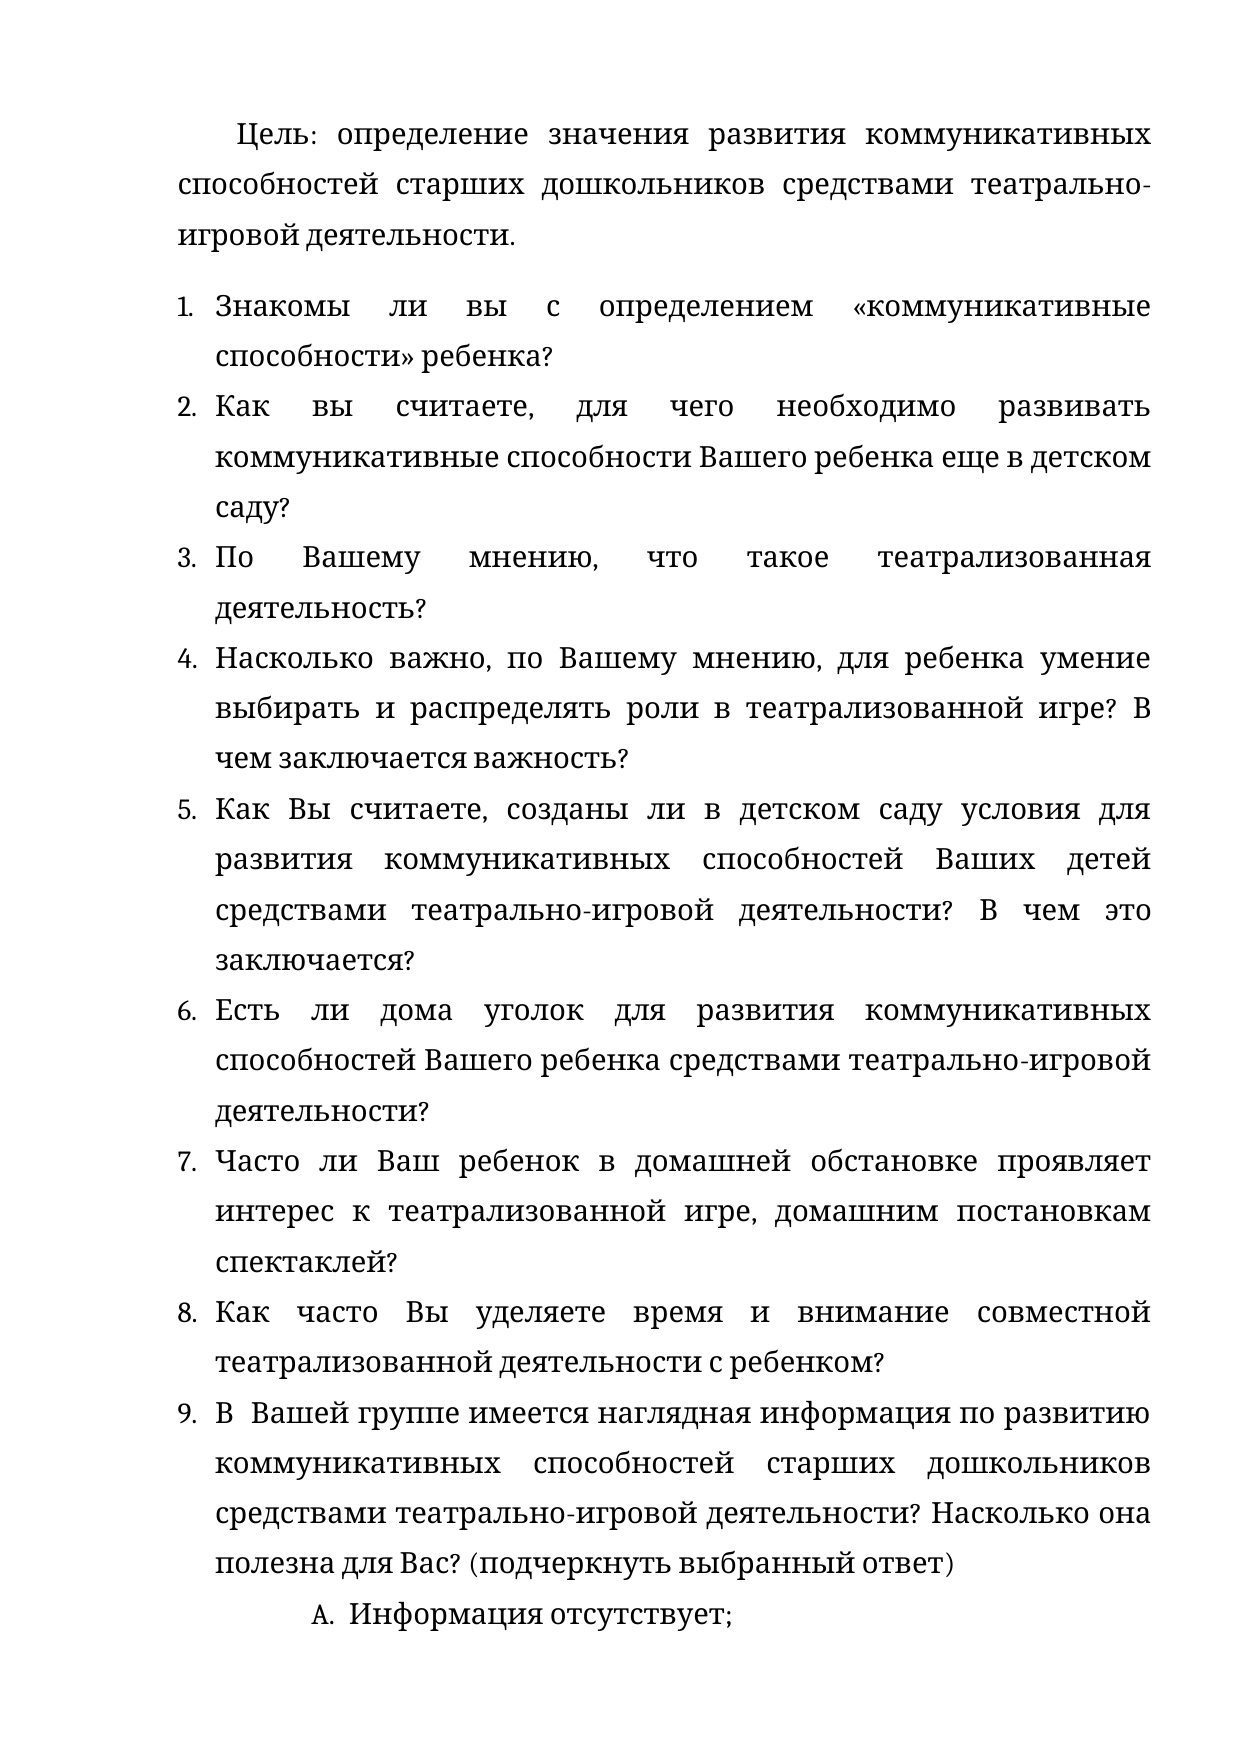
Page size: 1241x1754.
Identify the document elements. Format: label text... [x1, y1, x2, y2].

list В Вашей группе имеется наглядная информация по развитию коммуникативных способностей старших дошкольников средствами театрально-игровой деятельности? Насколько она полезна для Вас? (подчеркнуть выбранный ответ) [177, 1397, 1152, 1581]
list Информация отсутствует; [311, 1598, 1152, 1632]
list По Вашему мнению, что такое театрализованная деятельность? [177, 541, 1152, 625]
list Есть ли дома уголок для развития коммуникативных способностей Вашего ребенка средствами театрально-игровой деятельности? [177, 994, 1152, 1128]
text Цель: определение значения развития коммуникативных способностей старших дошкольников средствами театрально-игровой деятельности. [177, 118, 1152, 252]
list Как Вы считаете, созданы ли в детском саду условия для развития коммуникативных способностей Ваших детей средствами театрально-игровой деятельности? В чем это заключается? [177, 793, 1152, 977]
list Как часто Вы уделяете время и внимание совместной театрализованной деятельности с ребенком? [177, 1296, 1152, 1380]
list Часто ли Ваш ребенок в домашней обстановке проявляет интерес к театрализованной игре, домашним постановкам спектаклей? [177, 1145, 1152, 1279]
list Как вы считаете, для чего необходимо развивать коммуникативные способности Вашего ребенка еще в детском саду? [177, 391, 1152, 525]
list Знакомы ли вы с определением «коммуникативные способности» ребенка? [177, 290, 1152, 374]
list Насколько важно, по Вашему мнению, для ребенка умение выбирать и распределять роли в театрализованной игре? В чем заключается важность? [177, 642, 1152, 776]
